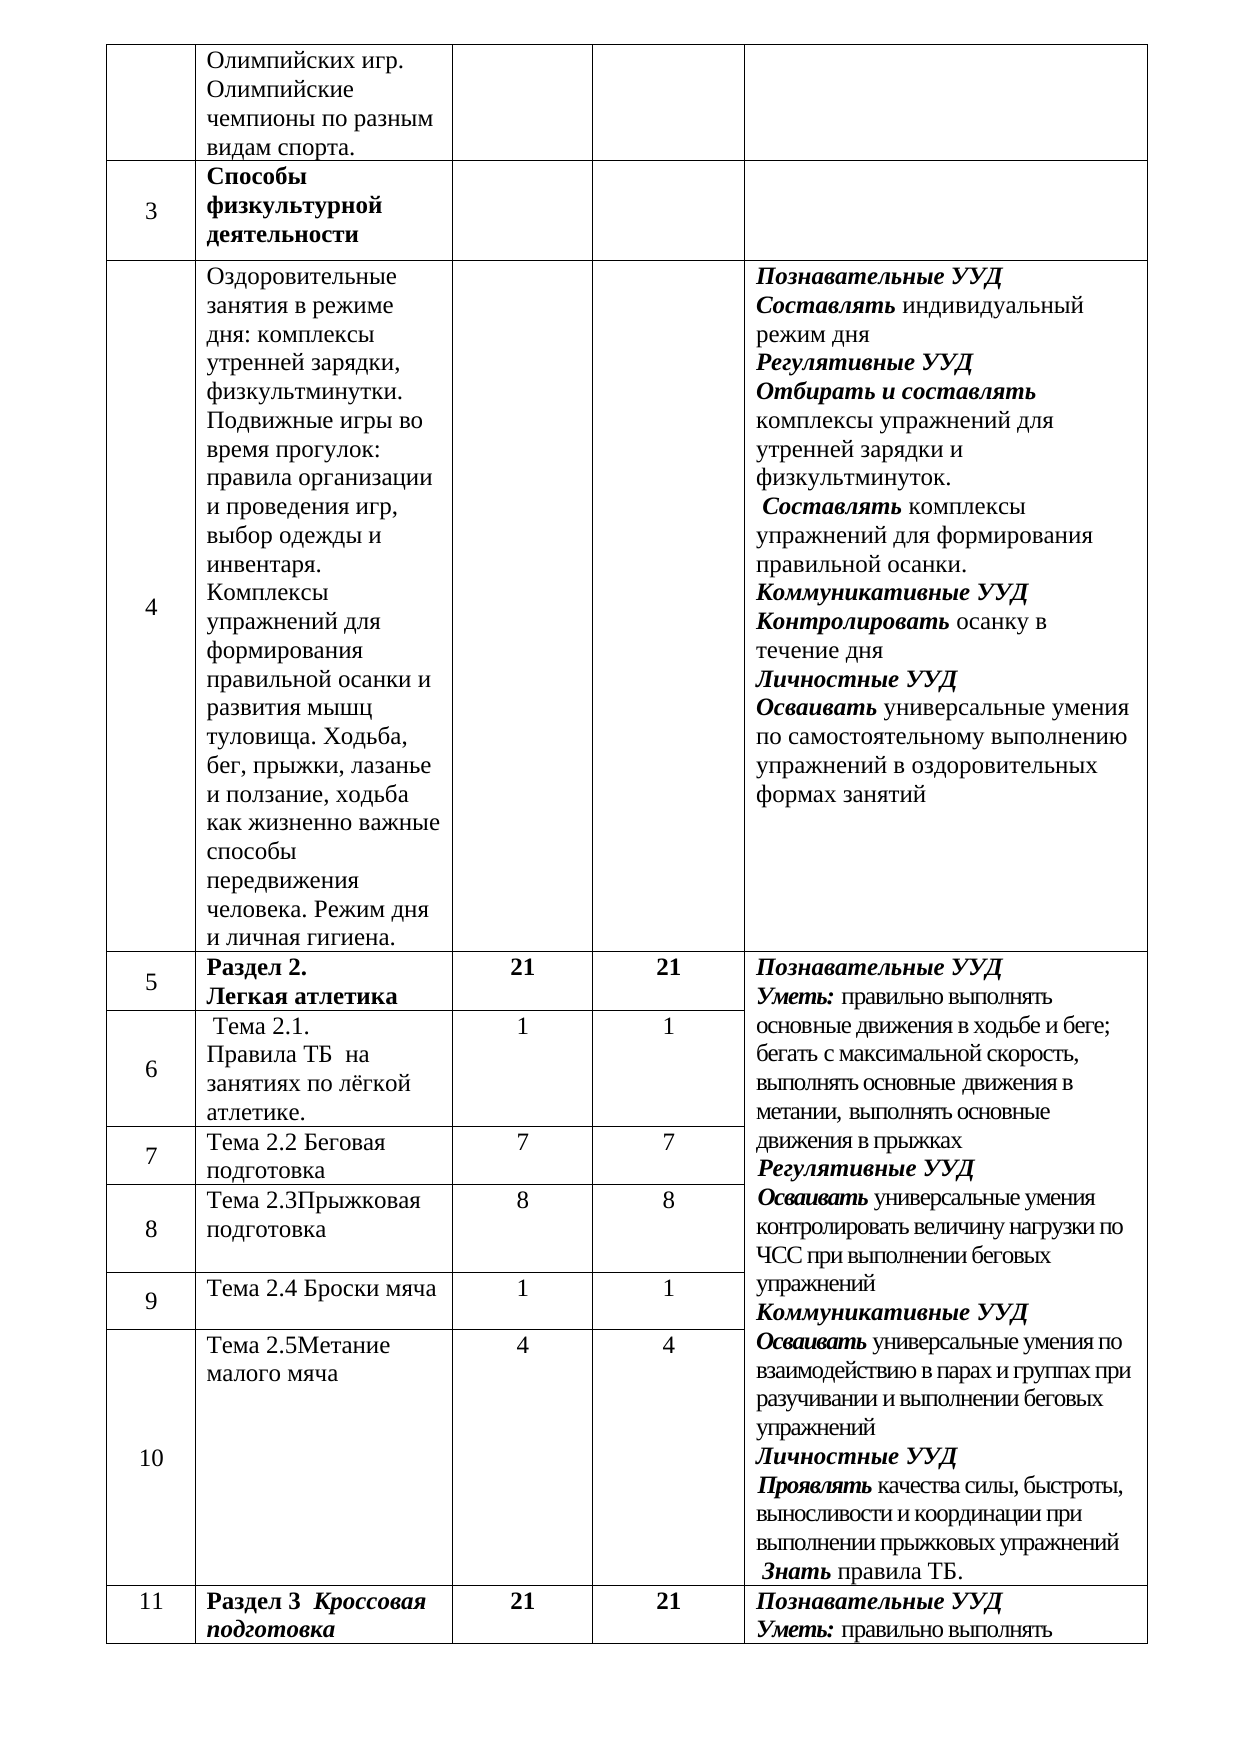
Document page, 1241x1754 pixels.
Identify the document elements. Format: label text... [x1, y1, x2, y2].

table_cell 10 [107, 1330, 195, 1585]
table_cell Тема 2.1. Правила ТБ на занятиях по лёгкой атлетике. [196, 1011, 452, 1126]
table_cell 4 [107, 261, 195, 951]
table_cell [745, 161, 1147, 260]
table_cell 9 [107, 1273, 195, 1329]
table_cell [593, 261, 744, 951]
table_cell 7 [107, 1127, 195, 1184]
table_cell Раздел 3 Кроссовая подготовка [196, 1586, 452, 1643]
table_cell 11 [107, 1586, 195, 1643]
table_cell 5 [107, 952, 195, 1010]
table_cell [745, 45, 1147, 160]
table_cell 1 [453, 1011, 592, 1126]
table_cell Тема 2.4 Броски мяча [196, 1273, 452, 1329]
table_cell 7 [593, 1127, 744, 1184]
table_cell Тема 2.5Метание малого мяча [196, 1330, 452, 1585]
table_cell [196, 45, 452, 160]
table_cell 4 [593, 1330, 744, 1585]
table_cell 8 [453, 1185, 592, 1272]
table_cell [453, 161, 592, 260]
table_cell 3 [107, 161, 195, 260]
table_cell 7 [453, 1127, 592, 1184]
table_cell Познавательные УУД Уметь: правильно выполнять основные движения в ходьбе и беге; бегать с максимальной скорость, выполнять основные движения в метании, выполнять основные движения в прыжках Регулятивные УУД Осваивать универсальные умения контролировать величину нагрузки по ЧСС при выполнении беговых упражнений Коммуникативные УУД Осваивать универсальные умения по взаимодействию в парах и группах при разучивании и выполнении беговых упражнений Личностные УУД Проявлять качества силы, быстроты, выносливости и координации при выполнении прыжковых упражнений Знать правила ТБ. [745, 952, 1147, 1585]
table_cell 8 [107, 1185, 195, 1272]
table_cell 2 [107, 45, 195, 160]
table_cell 4 [453, 1330, 592, 1585]
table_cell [745, 1586, 1147, 1643]
table_cell [453, 261, 592, 951]
table_cell 1 [593, 1011, 744, 1126]
table_cell Тема 2.2 Беговая подготовка [196, 1127, 452, 1184]
table_cell 21 [593, 1586, 744, 1643]
table_cell Тема 2.3Прыжковая подготовка [196, 1185, 452, 1272]
table_cell Оздоровительные занятия в режиме дня: комплексы утренней зарядки, физкультминутки. Подвижные игры во время прогулок: правила организации и проведения игр, выбор одежды и инвентаря. Комплексы упражнений для формирования правильной осанки и развития мышц туловища. Ходьба, бег, прыжки, лазанье и ползание, ходьба как жизненно важные способы передвижения человека. Режим дня и личная гигиена. [196, 261, 452, 951]
table_cell 1 [593, 1273, 744, 1329]
table_cell Способы физкультурной деятельности [196, 161, 452, 260]
table_cell Раздел 2. Легкая атлетика [196, 952, 452, 1010]
table_cell [453, 45, 592, 160]
table_cell 21 [453, 1586, 592, 1643]
table_cell 21 [453, 952, 592, 1010]
table_cell Познавательные УУД Составлять индивидуальный режим дня Регулятивные УУД Отбирать и составлять комплексы упражнений для утренней зарядки и физкультминуток. Составлять комплексы упражнений для формирования правильной осанки. Коммуникативные УУД Контролировать осанку в течение дня Личностные УУД Осваивать универсальные умения по самостоятельному выполнению упражнений в оздоровительных формах занятий [745, 261, 1147, 951]
table_cell 8 [593, 1185, 744, 1272]
table_cell 1 [453, 1273, 592, 1329]
table_cell [593, 45, 744, 160]
table_cell [593, 161, 744, 260]
table_cell 6 [107, 1011, 195, 1126]
table_cell 21 [593, 952, 744, 1010]
